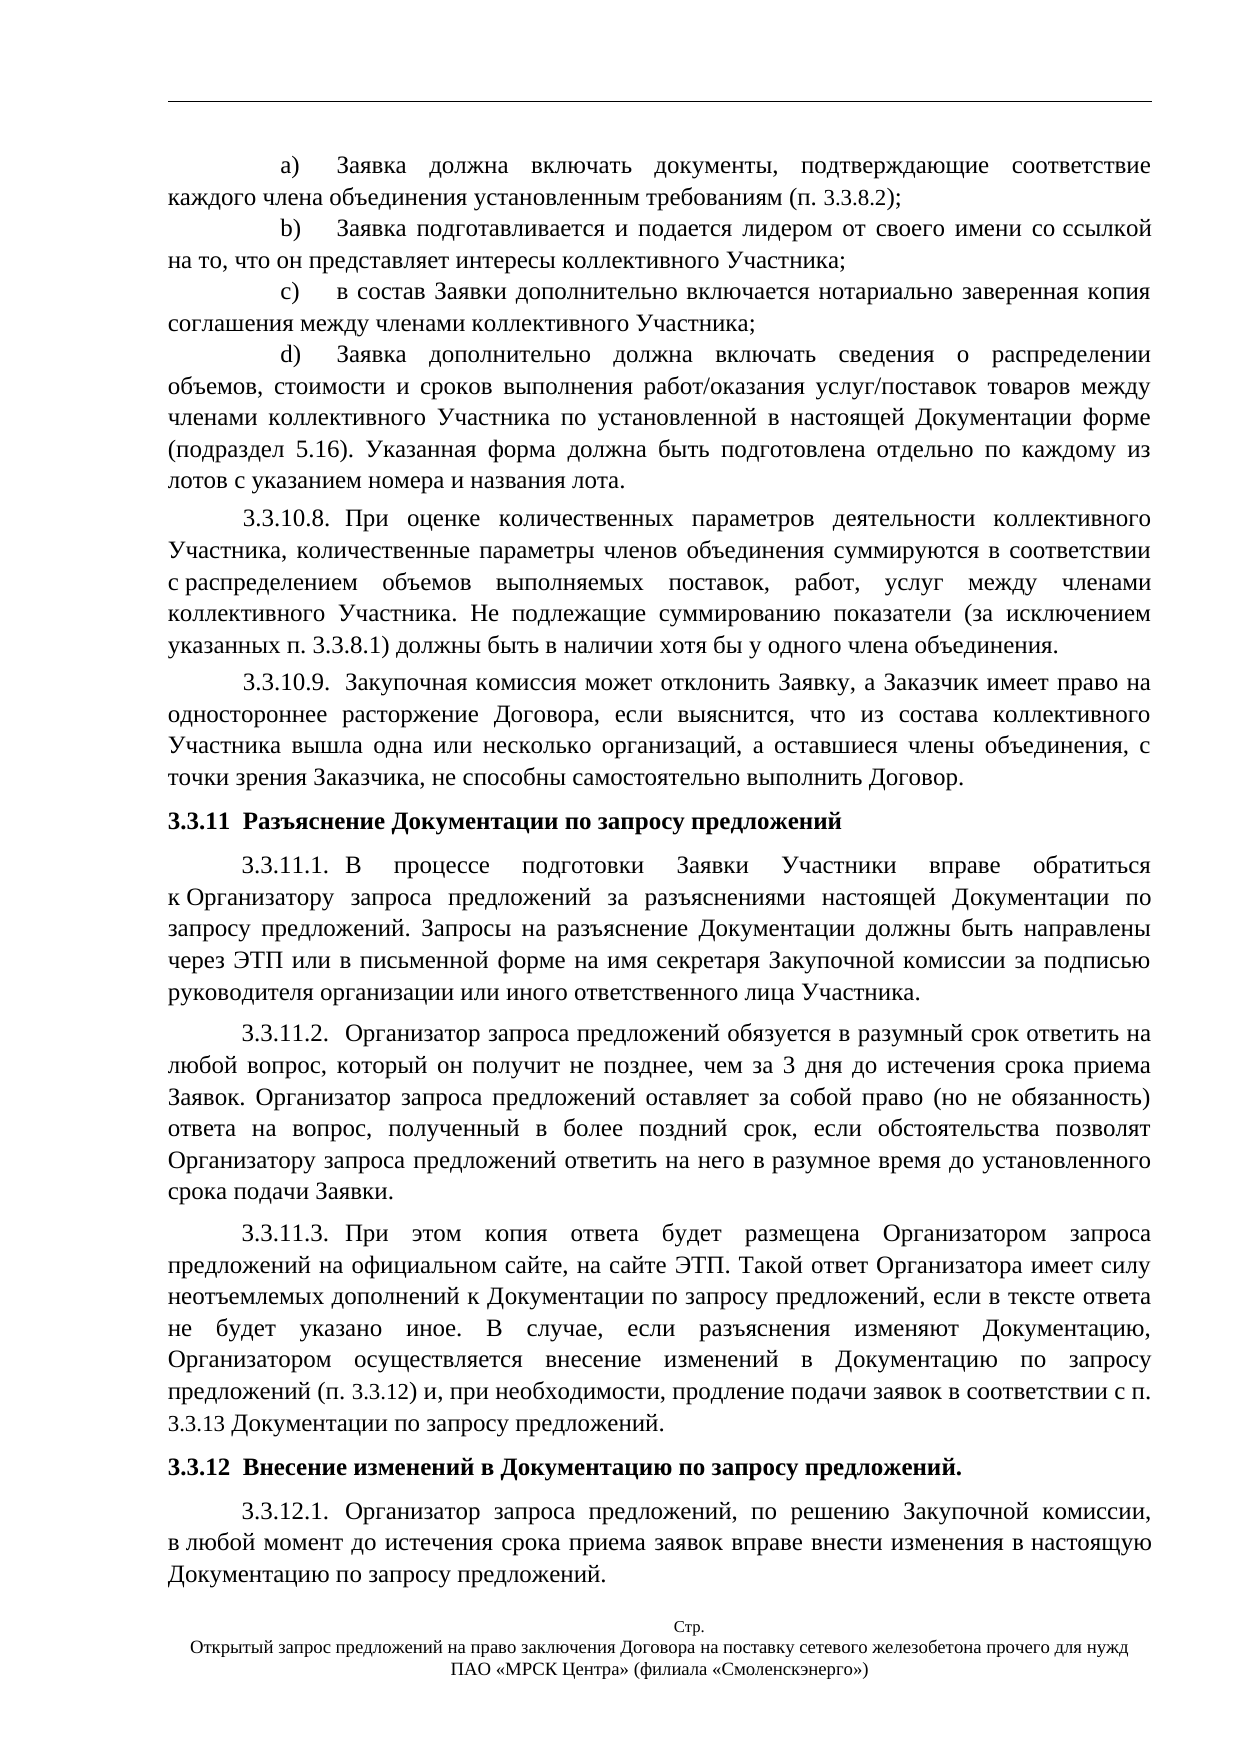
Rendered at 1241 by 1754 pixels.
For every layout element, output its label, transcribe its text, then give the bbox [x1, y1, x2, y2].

list Закупочная комиссия может отклонить Заявку, а Заказчик имеет право на одностороннее расторжение Договора, если выяснится, что из состава коллективного Участника вышла одна или несколько организаций, а оставшиеся члены объединения, с точки зрения Заказчика, не способны самостоятельно выполнить Договор. [168, 667, 1152, 791]
list В процессе подготовки Заявки Участники вправе обратиться к Организатору запроса предложений за разъяснениями настоящей Документации по запросу предложений. Запросы на разъяснение Документации должны быть направлены через ЭТП или в письменной форме на имя секретаря Закупочной комиссии за подписью руководителя организации или иного ответственного лица Участника. [168, 850, 1152, 1005]
list Заявка дополнительно должна включать сведения о распределении объемов, стоимости и сроков выполнения работ/оказания услуг/поставок товаров между членами коллективного Участника по установленной в настоящей Документации форме (подраздел 5.16). Указанная форма должна быть подготовлена отдельно по каждому из лотов с указанием номера и названия лота. [168, 339, 1152, 494]
list Организатор запроса предложений, по решению Закупочной комиссии, в любой момент до истечения срока приема заявок вправе внести изменения в настоящую Документацию по запросу предложений. [168, 1496, 1152, 1588]
list Заявка подготавливается и подается лидером от своего имени со ссылкой на то, что он представляет интересы коллективного Участника; [168, 213, 1152, 273]
list При этом копия ответа будет размещена Организатором запроса предложений на официальном сайте, на сайте ЭТП. Такой ответ Организатора имеет силу неотъемлемых дополнений к Документации по запросу предложений, если в тексте ответа не будет указано иное. В случае, если разъяснения изменяют Документацию, Организатором осуществляется внесение изменений в Документацию по запросу предложений (п. 3.3.12) и, при необходимости, продление подачи заявок в соответствии с п. 3.3.13 Документации по запросу предложений. [168, 1218, 1152, 1436]
subtitle Внесение изменений в Документацию по запросу предложений. [168, 1452, 1152, 1481]
list Организатор запроса предложений обязуется в разумный срок ответить на любой вопрос, который он получит не позднее, чем за 3 дня до истечения срока приема Заявок. Организатор запроса предложений оставляет за собой право (но не обязанность) ответа на вопрос, полученный в более поздний срок, если обстоятельства позволят Организатору запроса предложений ответить на него в разумное время до установленного срока подачи Заявки. [168, 1018, 1152, 1205]
list При оценке количественных параметров деятельности коллективного Участника, количественные параметры членов объединения суммируются в соответствии с распределением объемов выполняемых поставок, работ, услуг между членами коллективного Участника. Не подлежащие суммированию показатели (за исключением указанных п. 3.3.8.1) должны быть в наличии хотя бы у одного члена объединения. [168, 503, 1152, 658]
list в состав Заявки дополнительно включается нотариально заверенная копия соглашения между членами коллективного Участника; [168, 276, 1152, 337]
subtitle Разъяснение Документации по запросу предложений [168, 806, 1152, 835]
list Заявка должна включать документы, подтверждающие соответствие каждого члена объединения установленным требованиям (п. 3.3.8.2); [168, 150, 1152, 210]
